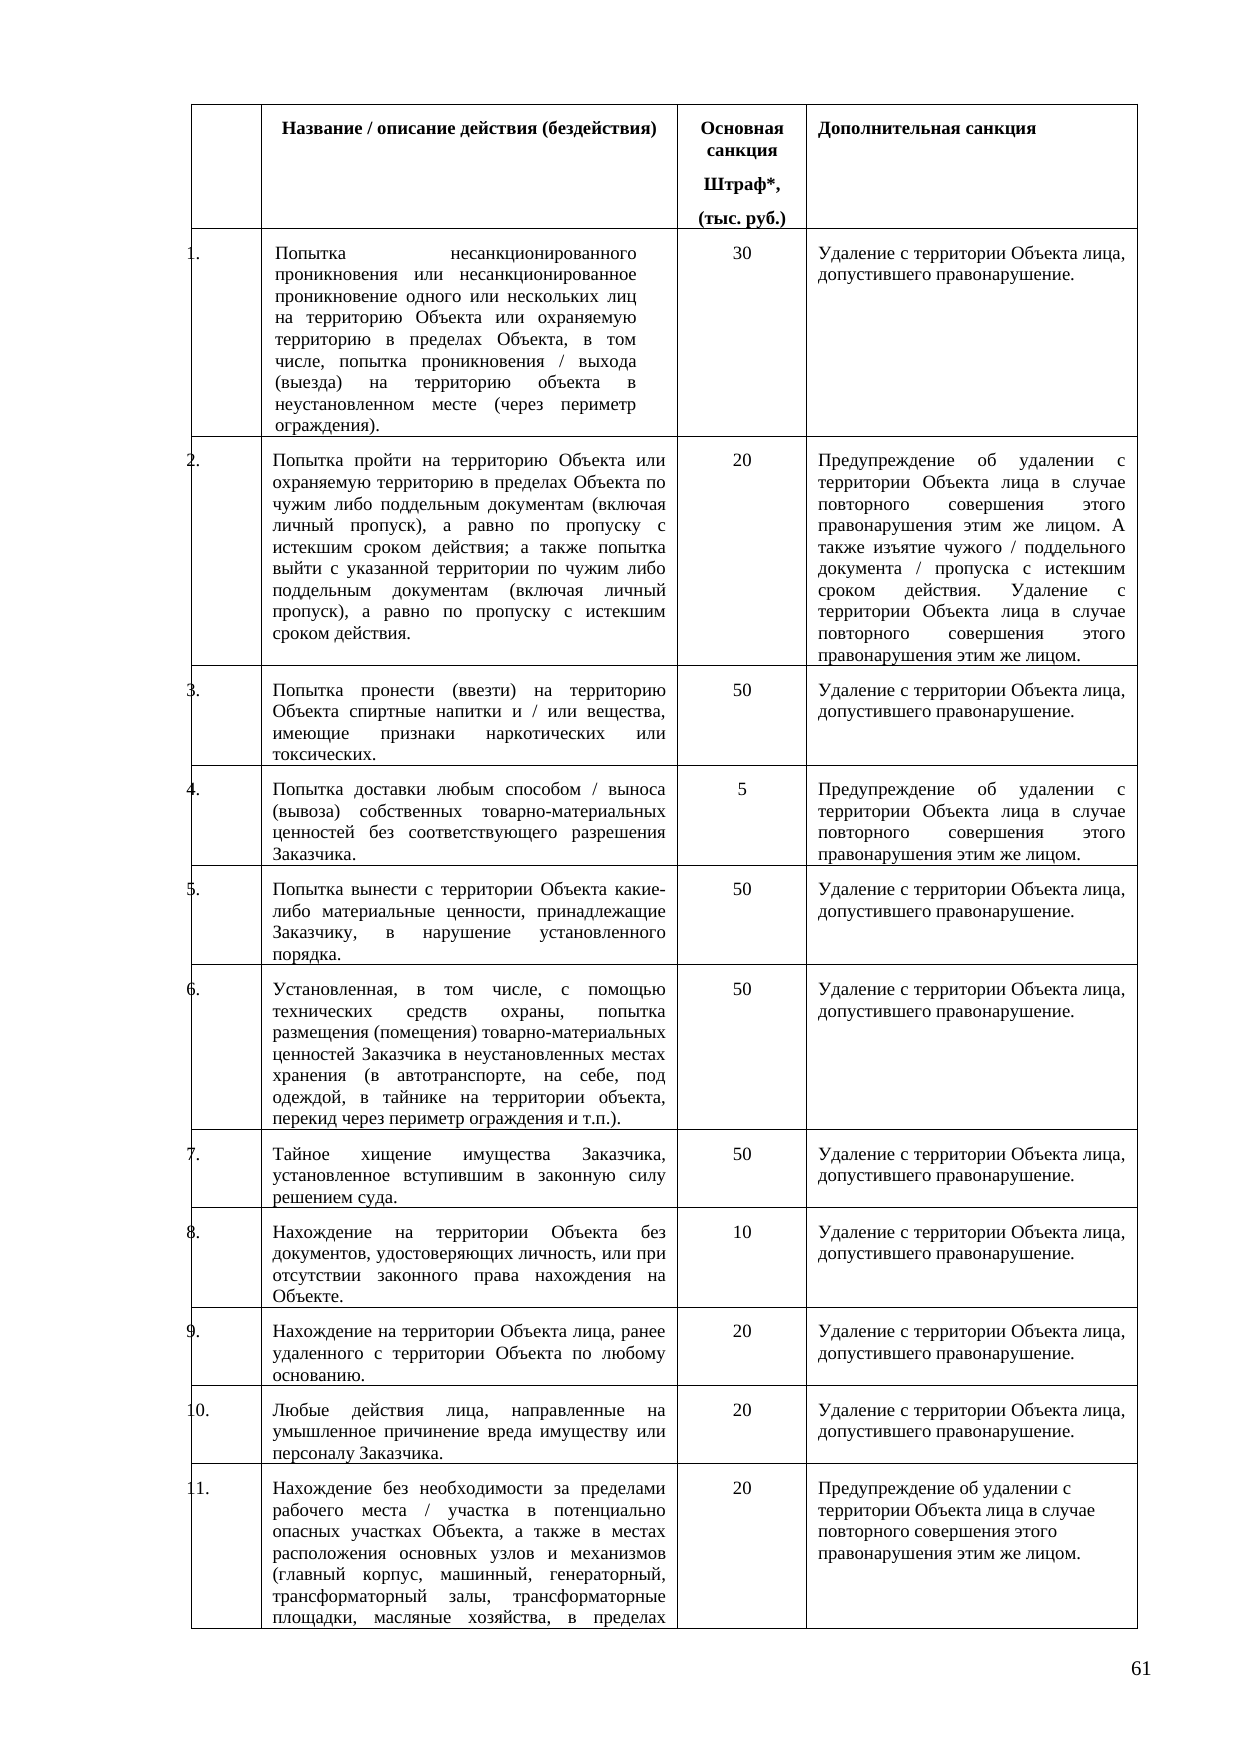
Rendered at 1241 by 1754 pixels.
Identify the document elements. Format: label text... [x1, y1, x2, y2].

table_cell [192, 965, 261, 1129]
table_cell [192, 1208, 261, 1307]
table_cell Установленная, в том числе, с помощью технических средств охраны, попытка размещения (помещения) товарно-материальных ценностей Заказчика в неустановленных местах хранения (в автотранспорте, на себе, под одеждой, в тайнике на территории объекта, перекид через периметр ограждения и т.п.). [262, 965, 677, 1129]
table_header Дополнительная санкция [807, 105, 1137, 228]
table_cell 50 [678, 1130, 806, 1207]
table_cell [192, 866, 261, 964]
table_cell Удаление с территории Объекта лица, допустившего правонарушение. [807, 1208, 1137, 1307]
table_cell 50 [678, 965, 806, 1129]
table_cell Удаление с территории Объекта лица, допустившего правонарушение. [807, 1308, 1137, 1385]
table_cell [192, 666, 261, 765]
table_cell 30 [678, 229, 806, 436]
table_cell 20 [678, 1308, 806, 1385]
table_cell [807, 1464, 1137, 1628]
table_cell Удаление с территории Объекта лица, допустившего правонарушение. [807, 229, 1137, 436]
table_header Основная санкция Штраф*, (тыс. руб.) [678, 105, 806, 228]
table_cell Нахождение на территории Объекта без документов, удостоверяющих личность, или при отсутствии законного права нахождения на Объекте. [262, 1208, 677, 1307]
table_cell Любые действия лица, направленные на умышленное причинение вреда имуществу или персоналу Заказчика. [262, 1386, 677, 1463]
table_cell Попытка вынести с территории Объекта какие-либо материальные ценности, принадлежащие Заказчику, в нарушение установленного порядка. [262, 866, 677, 964]
table_cell [192, 229, 261, 436]
table_cell [192, 1308, 261, 1385]
table_cell Тайное хищение имущества Заказчика, установленное вступившим в законную силу решением суда. [262, 1130, 677, 1207]
table_cell [192, 1386, 261, 1463]
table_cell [262, 1464, 677, 1628]
table_cell Предупреждение об удалении с территории Объекта лица в случае повторного совершения этого правонарушения этим же лицом. [807, 766, 1137, 864]
table_header Название / описание действия (бездействия) [262, 105, 677, 228]
table_header [192, 105, 261, 228]
table_cell Удаление с территории Объекта лица, допустившего правонарушение. [807, 1130, 1137, 1207]
table_cell Удаление с территории Объекта лица, допустившего правонарушение. [807, 965, 1137, 1129]
table_cell [192, 1130, 261, 1207]
table_cell Предупреждение об удалении с территории Объекта лица в случае повторного совершения этого правонарушения этим же лицом. А также изъятие чужого / поддельного документа / пропуска с истекшим сроком действия. Удаление с территории Объекта лица в случае повторного совершения этого правонарушения этим же лицом. [807, 437, 1137, 665]
table_cell Нахождение на территории Объекта лица, ранее удаленного с территории Объекта по любому основанию. [262, 1308, 677, 1385]
table_cell 20 [678, 437, 806, 665]
table_cell Попытка несанкционированного проникновения или несанкционированное проникновение одного или нескольких лиц на территорию Объекта или охраняемую территорию в пределах Объекта, в том числе, попытка проникновения / выхода (выезда) на территорию объекта в неустановленном месте (через периметр ограждения). [262, 229, 677, 436]
table_cell [192, 1464, 261, 1628]
table_cell Попытка пронести (ввезти) на территорию Объекта спиртные напитки и / или вещества, имеющие признаки наркотических или токсических. [262, 666, 677, 765]
table_cell 20 [678, 1386, 806, 1463]
table_cell 50 [678, 666, 806, 765]
table_cell 10 [678, 1208, 806, 1307]
table_cell Удаление с территории Объекта лица, допустившего правонарушение. [807, 1386, 1137, 1463]
table_cell 50 [678, 866, 806, 964]
table_cell 5 [678, 766, 806, 864]
table_cell Попытка пройти на территорию Объекта или охраняемую территорию в пределах Объекта по чужим либо поддельным документам (включая личный пропуск), а равно по пропуску с истекшим сроком действия; а также попытка выйти с указанной территории по чужим либо поддельным документам (включая личный пропуск), а равно по пропуску с истекшим сроком действия. [262, 437, 677, 665]
table_cell [192, 766, 261, 864]
table_cell [192, 437, 261, 665]
table_cell Удаление с территории Объекта лица, допустившего правонарушение. [807, 866, 1137, 964]
table_cell Удаление с территории Объекта лица, допустившего правонарушение. [807, 666, 1137, 765]
table_cell 20 [678, 1464, 806, 1628]
table_cell Попытка доставки любым способом / выноса (вывоза) собственных товарно-материальных ценностей без соответствующего разрешения Заказчика. [262, 766, 677, 864]
